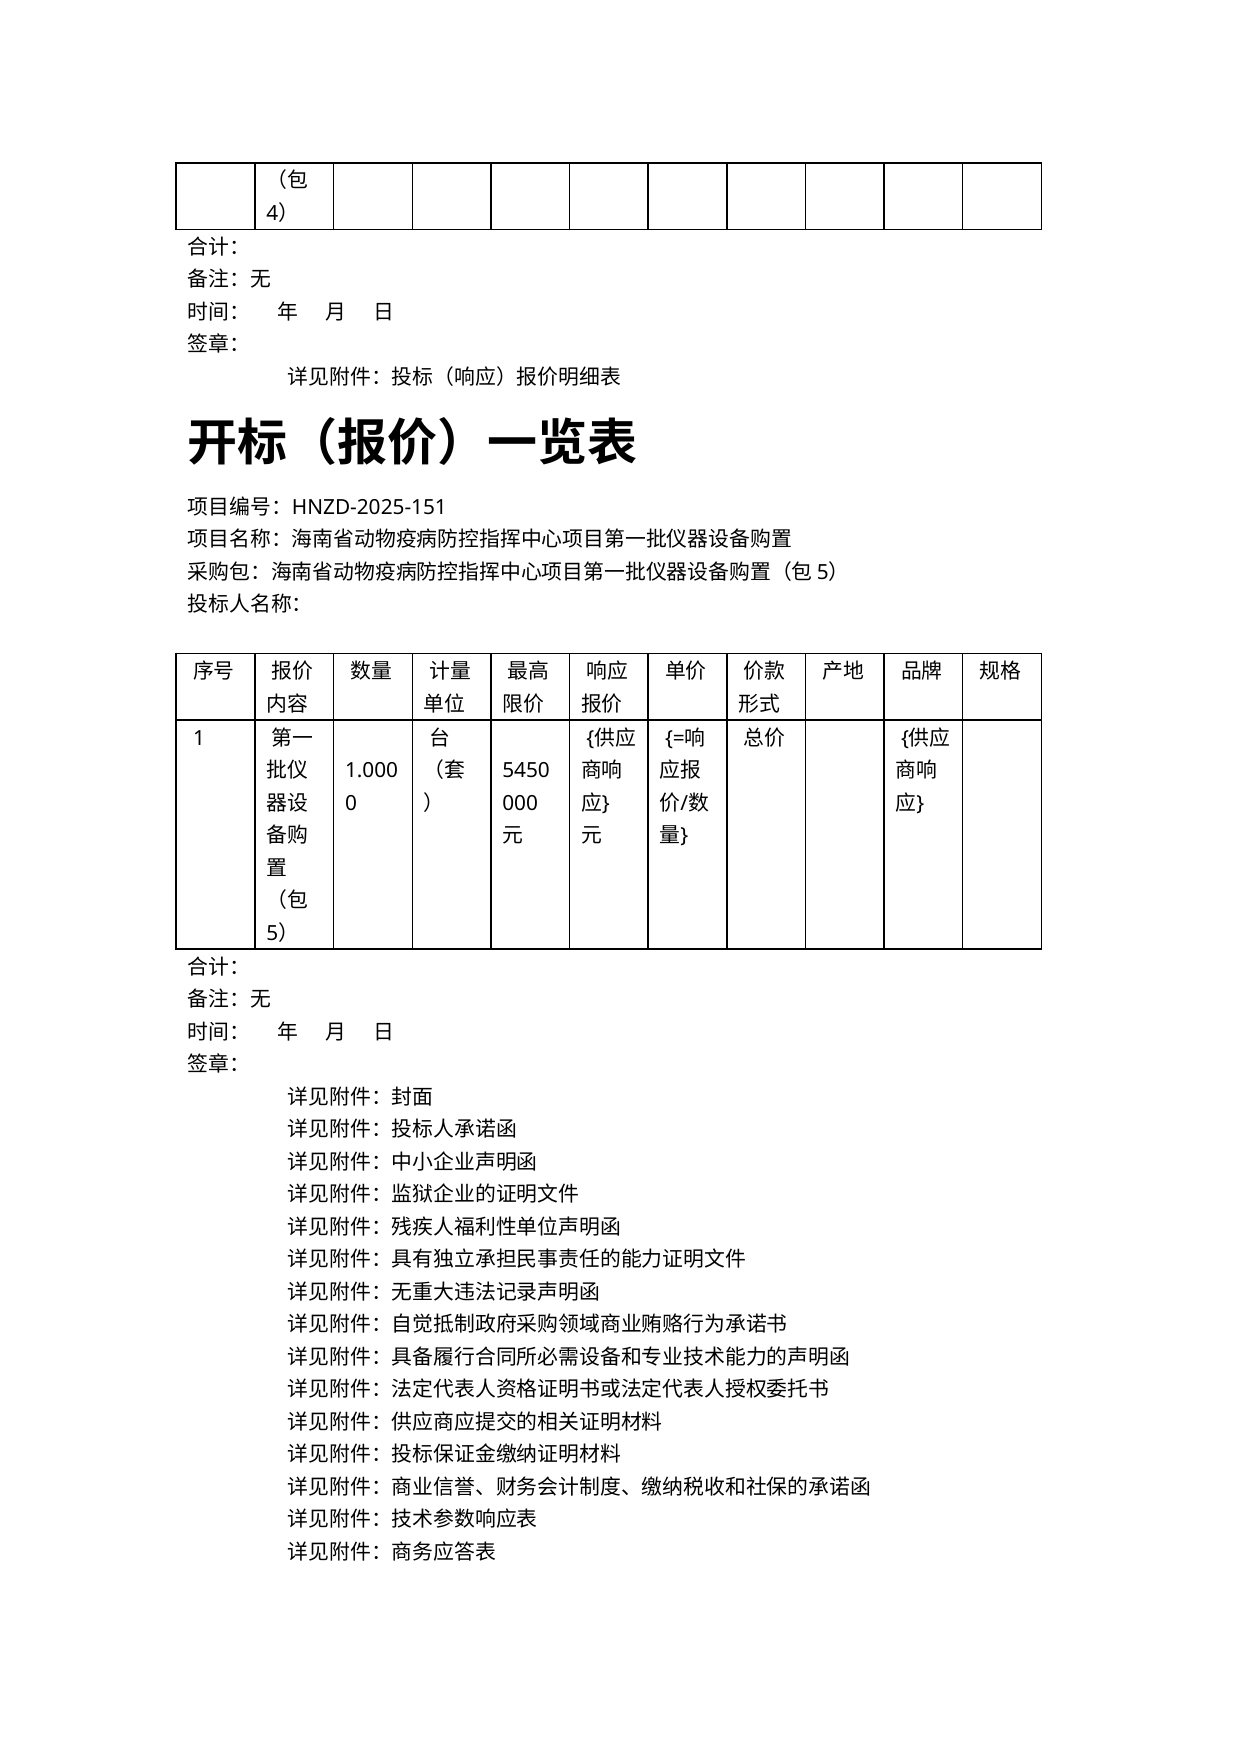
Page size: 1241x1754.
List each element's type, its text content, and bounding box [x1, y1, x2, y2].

text 详见附件：中小企业声明函 [187, 1145, 1053, 1177]
text 备注：无 [187, 982, 1053, 1015]
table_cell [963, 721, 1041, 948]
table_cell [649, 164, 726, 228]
text 详见附件：法定代表人资格证明书或法定代表人授权委托书 [187, 1372, 1053, 1405]
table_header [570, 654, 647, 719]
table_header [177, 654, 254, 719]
text 开标（报价）一览表 [187, 393, 1053, 490]
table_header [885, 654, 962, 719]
text 备注：无 [187, 263, 1053, 295]
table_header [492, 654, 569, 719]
text 签章： [187, 328, 1053, 360]
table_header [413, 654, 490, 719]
text 签章： [187, 1047, 1053, 1080]
text 详见附件：投标（响应）报价明细表 [187, 360, 1053, 393]
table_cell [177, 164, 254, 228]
text 详见附件：投标人承诺函 [187, 1112, 1053, 1145]
text 详见附件：残疾人福利性单位声明函 [187, 1210, 1053, 1242]
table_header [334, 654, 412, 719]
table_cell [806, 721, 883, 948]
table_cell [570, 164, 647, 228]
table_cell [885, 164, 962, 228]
text 时间： 年 月 日 [187, 295, 1053, 328]
text 详见附件：监狱企业的证明文件 [187, 1177, 1053, 1210]
text 采购包：海南省动物疫病防控指挥中心项目第一批仪器设备购置（包5） [187, 555, 1053, 588]
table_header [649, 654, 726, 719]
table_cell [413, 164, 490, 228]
text 详见附件：具备履行合同所必需设备和专业技术能力的声明函 [187, 1340, 1053, 1372]
text 投标人名称： [187, 588, 1053, 620]
text 详见附件：投标保证金缴纳证明材料 [187, 1437, 1053, 1470]
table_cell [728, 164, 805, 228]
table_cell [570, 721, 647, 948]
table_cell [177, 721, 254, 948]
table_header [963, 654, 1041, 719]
text 详见附件：无重大违法记录声明函 [187, 1275, 1053, 1307]
text 详见附件：自觉抵制政府采购领域商业贿赂行为承诺书 [187, 1307, 1053, 1340]
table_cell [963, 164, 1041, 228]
text 详见附件：技术参数响应表 [187, 1502, 1053, 1535]
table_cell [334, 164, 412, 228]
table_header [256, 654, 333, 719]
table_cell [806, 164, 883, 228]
text 合计： [187, 230, 1053, 263]
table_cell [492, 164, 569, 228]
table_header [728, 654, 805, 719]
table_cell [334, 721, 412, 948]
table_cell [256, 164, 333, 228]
text 详见附件：商务应答表 [187, 1535, 1053, 1567]
text 详见附件：供应商应提交的相关证明材料 [187, 1405, 1053, 1437]
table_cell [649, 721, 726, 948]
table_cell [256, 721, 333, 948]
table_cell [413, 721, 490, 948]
text 项目名称：海南省动物疫病防控指挥中心项目第一批仪器设备购置 [187, 523, 1053, 555]
text 项目编号：HNZD-2025-151 [187, 490, 1053, 523]
text 详见附件：具有独立承担民事责任的能力证明文件 [187, 1242, 1053, 1275]
text 时间： 年 月 日 [187, 1015, 1053, 1047]
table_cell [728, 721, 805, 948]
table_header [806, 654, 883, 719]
text 详见附件：商业信誉、财务会计制度、缴纳税收和社保的承诺函 [187, 1470, 1053, 1502]
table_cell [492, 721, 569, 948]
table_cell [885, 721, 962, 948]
text 合计： [187, 950, 1053, 982]
text 详见附件：封面 [187, 1080, 1053, 1112]
